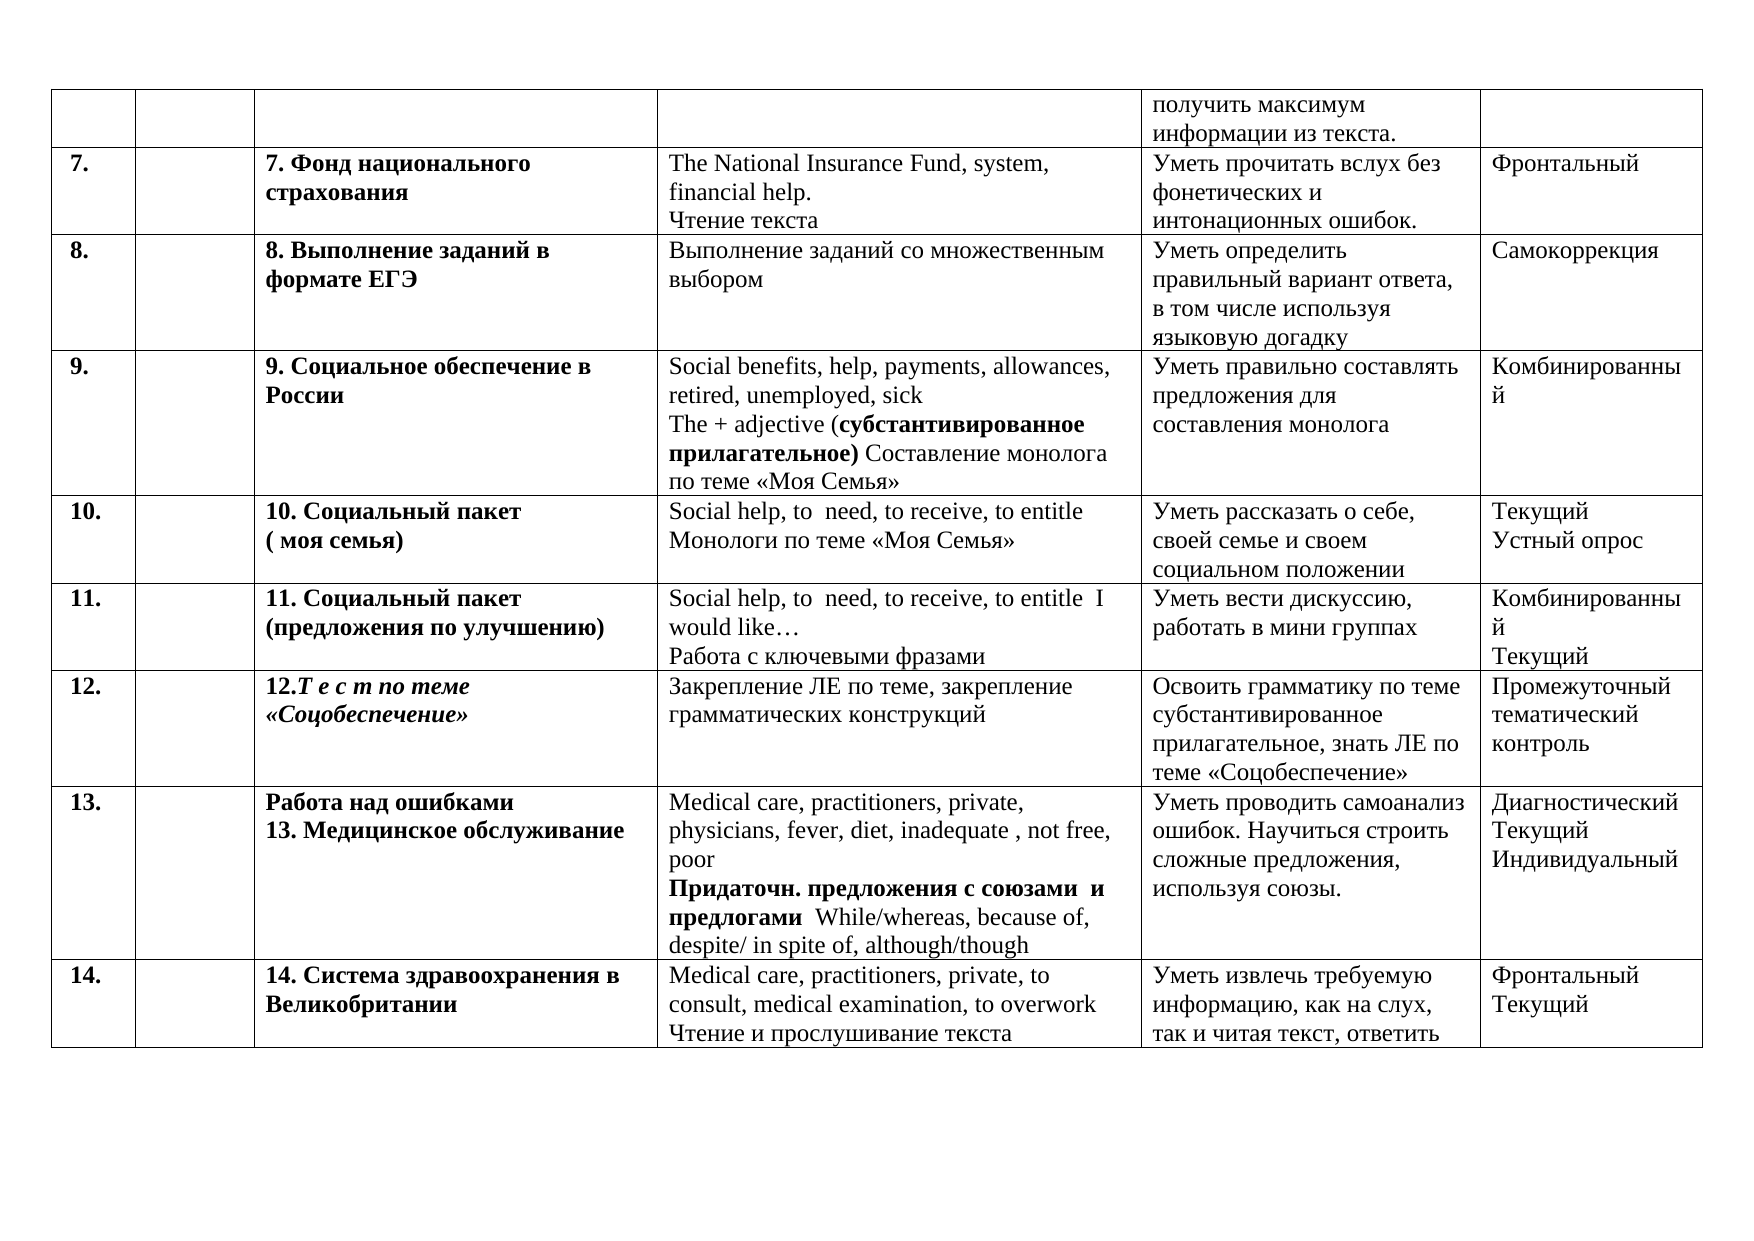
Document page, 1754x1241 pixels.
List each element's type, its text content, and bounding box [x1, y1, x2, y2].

table_cell Social help, to need, to receive, to entitle I would like… Работа с ключевыми фразами [658, 584, 1141, 670]
table_cell Уметь рассказать о себе, своей семье и своем социальном положении [1142, 496, 1480, 582]
table_cell [136, 148, 254, 234]
table_cell [136, 787, 254, 959]
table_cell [1142, 90, 1480, 147]
table_cell 12.Т е с т по теме «Соцобеспечение» [255, 671, 657, 786]
table_cell Social help, to need, to receive, to entitle Монологи по теме «Моя Семья» [658, 496, 1141, 582]
table_cell Комбинированный Текущий [1481, 584, 1702, 670]
table_cell Medical care, practitioners, private, physicians, fever, diet, inadequate , not free, poor Придаточн. предложения с союзами и предлогами While/whereas, because of, despite/ in spite of, although/though [658, 787, 1141, 959]
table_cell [255, 90, 657, 147]
table_cell Самокоррекция [1481, 235, 1702, 350]
table_cell Фронтальный Текущий [1481, 960, 1702, 1047]
table_cell Social benefits, help, payments, allowances, retired, unemployed, sick The + adjective (субстантивированное прилагательное) Составление монолога по теме «Моя Семья» [658, 351, 1141, 495]
table_cell [136, 351, 254, 495]
table_cell [136, 671, 254, 786]
table_cell [52, 671, 135, 786]
table_cell Работа над ошибками 13. Медицинское обслуживание [255, 787, 657, 959]
table_cell Уметь прочитать вслух без фонетических и интонационных ошибок. [1142, 148, 1480, 234]
table_cell Закрепление ЛЕ по теме, закрепление грамматических конструкций [658, 671, 1141, 786]
table_cell Уметь правильно составлять предложения для составления монолога [1142, 351, 1480, 495]
table_cell [136, 235, 254, 350]
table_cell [1481, 90, 1702, 147]
table_cell 8. Выполнение заданий в формате ЕГЭ [255, 235, 657, 350]
table_cell [52, 584, 135, 670]
table_cell 11. Социальный пакет (предложения по улучшению) [255, 584, 657, 670]
table_cell [52, 351, 135, 495]
table_cell Освоить грамматику по теме субстантивированное прилагательное, знать ЛЕ по теме «Соцобеспечение» [1142, 671, 1480, 786]
table_cell Комбинированный [1481, 351, 1702, 495]
table_cell Промежуточный тематический контроль [1481, 671, 1702, 786]
table_cell [52, 235, 135, 350]
table_cell Фронтальный [1481, 148, 1702, 234]
table_cell Уметь вести дискуссию, работать в мини группах [1142, 584, 1480, 670]
table_cell Уметь определить правильный вариант ответа, в том числе используя языковую догадку [1142, 235, 1480, 350]
table_cell Уметь проводить самоанализ ошибок. Научиться строить сложные предложения, используя союзы. [1142, 787, 1480, 959]
table_cell 10. Социальный пакет ( моя семья) [255, 496, 657, 582]
table_cell 7. Фонд национального страхования [255, 148, 657, 234]
table_cell [136, 584, 254, 670]
table_cell [52, 496, 135, 582]
table_cell [52, 90, 135, 147]
table_cell The National Insurance Fund, system, financial help. Чтение текста [658, 148, 1141, 234]
table_cell [136, 90, 254, 147]
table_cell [1142, 960, 1480, 1047]
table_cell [658, 90, 1141, 147]
table_cell Выполнение заданий со множественным выбором [658, 235, 1141, 350]
table_cell [136, 496, 254, 582]
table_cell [658, 960, 1141, 1047]
table_cell Диагностический Текущий Индивидуальный [1481, 787, 1702, 959]
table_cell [255, 960, 657, 1047]
table_cell Текущий Устный опрос [1481, 496, 1702, 582]
table_cell [136, 960, 254, 1047]
table_cell [52, 148, 135, 234]
table_cell [52, 787, 135, 959]
table_cell 9. Социальное обеспечение в России [255, 351, 657, 495]
table_cell [52, 960, 135, 1047]
